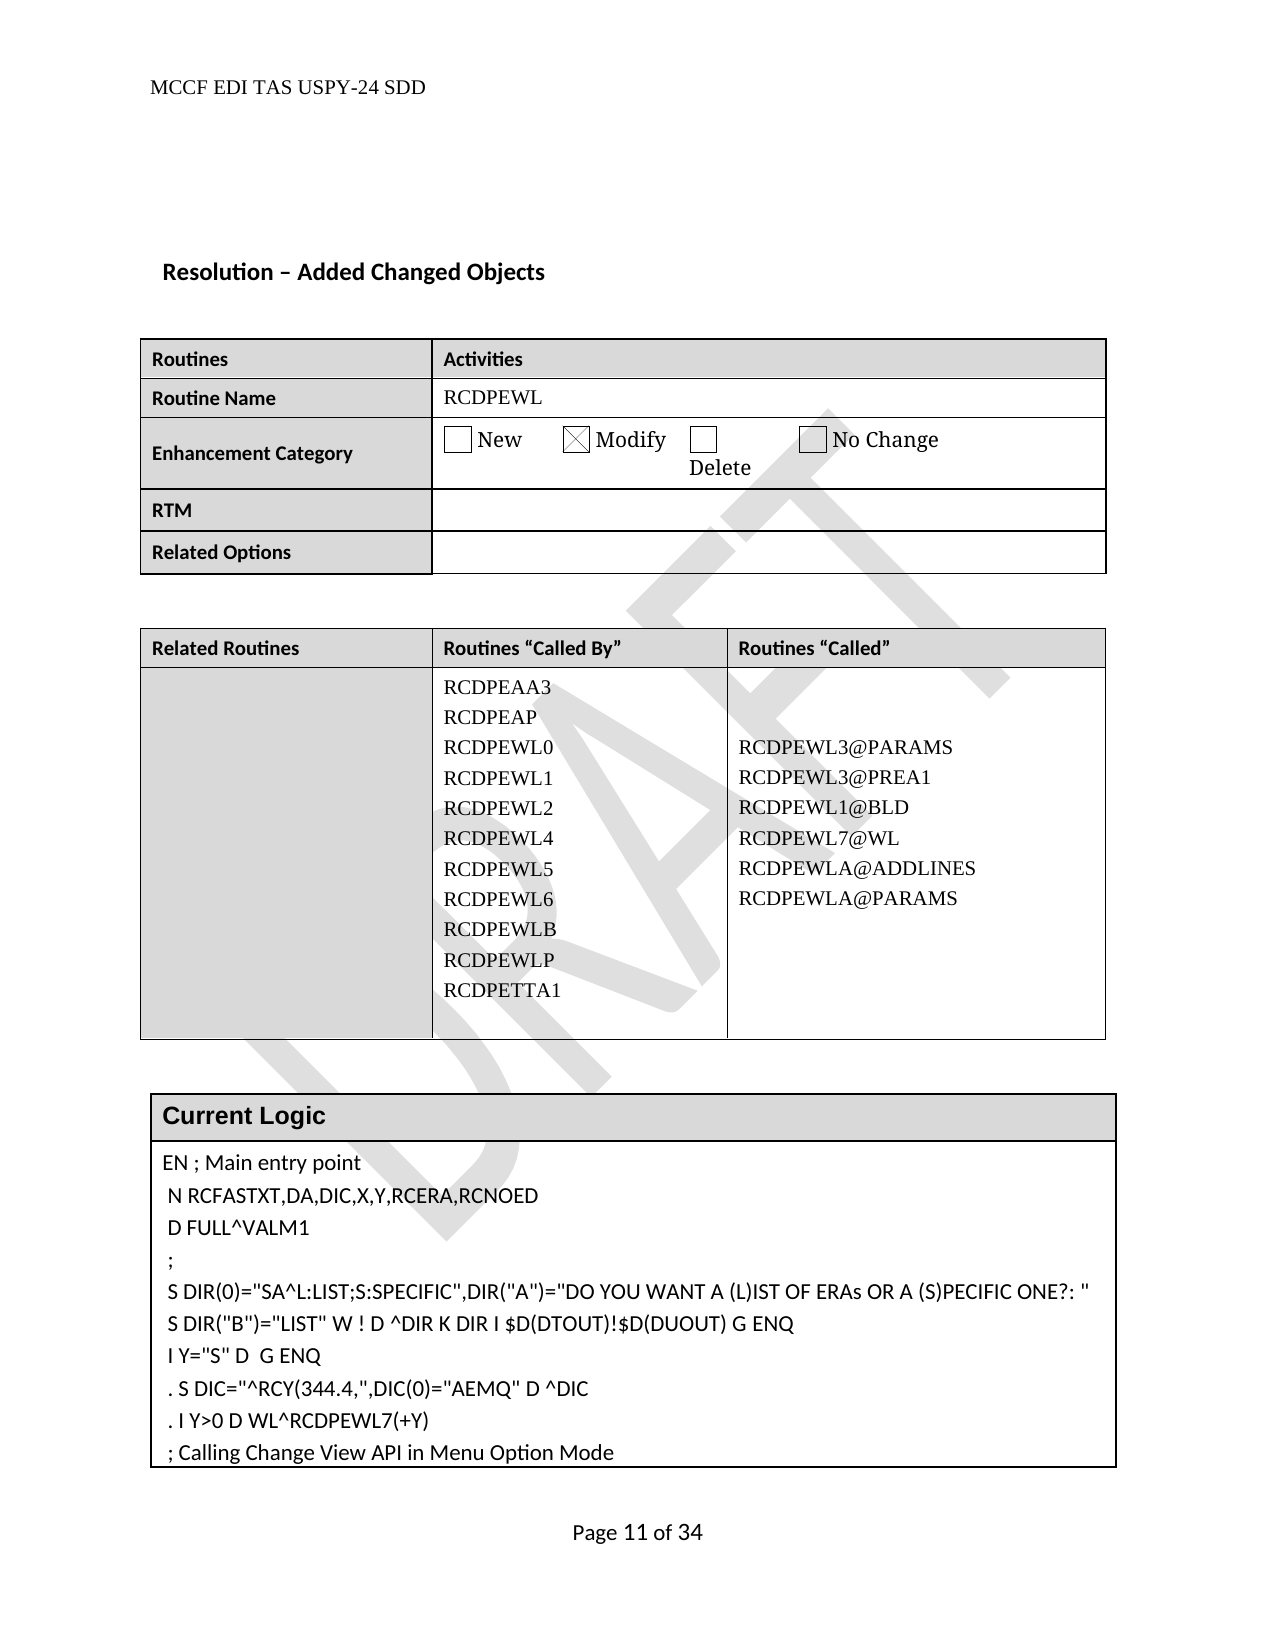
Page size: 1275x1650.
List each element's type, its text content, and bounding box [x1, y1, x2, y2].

table_header Current Logic [152, 1095, 1115, 1140]
table_cell RCDPEWL3@PARAMS RCDPEWL3@PREA1 RCDPEWL1@BLD RCDPEWL7@WL RCDPEWLA@ADDLINES RCDPEWLA@PARAMS [728, 668, 1105, 1038]
table_cell RTM [141, 490, 431, 530]
table_cell [141, 668, 432, 1038]
table_cell Related Options [141, 532, 431, 573]
table_cell [433, 532, 1105, 573]
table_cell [152, 1142, 1115, 1466]
text Resolution – Added Changed Objects [150, 256, 1125, 287]
table_cell [433, 490, 1105, 530]
table_cell RCDPEWL [433, 379, 1105, 417]
table_cell Modify [550, 418, 678, 488]
table_header Routines [141, 340, 431, 377]
table_header Routines “Called By” [433, 629, 727, 667]
table_cell Routine Name [141, 379, 431, 417]
table_cell New [433, 418, 550, 488]
table_header Routines “Called” [728, 629, 1105, 667]
table_cell No Change [787, 418, 1105, 488]
table_cell Delete [678, 418, 787, 488]
table_cell Enhancement Category [141, 418, 431, 488]
table_cell RCDPEAA3 RCDPEAP RCDPEWL0 RCDPEWL1 RCDPEWL2 RCDPEWL4 RCDPEWL5 RCDPEWL6 RCDPEWLB RCDPEWLP RCDPETTA1 [433, 668, 727, 1038]
table_header Related Routines [141, 629, 432, 667]
table_header Activities [433, 340, 1105, 377]
